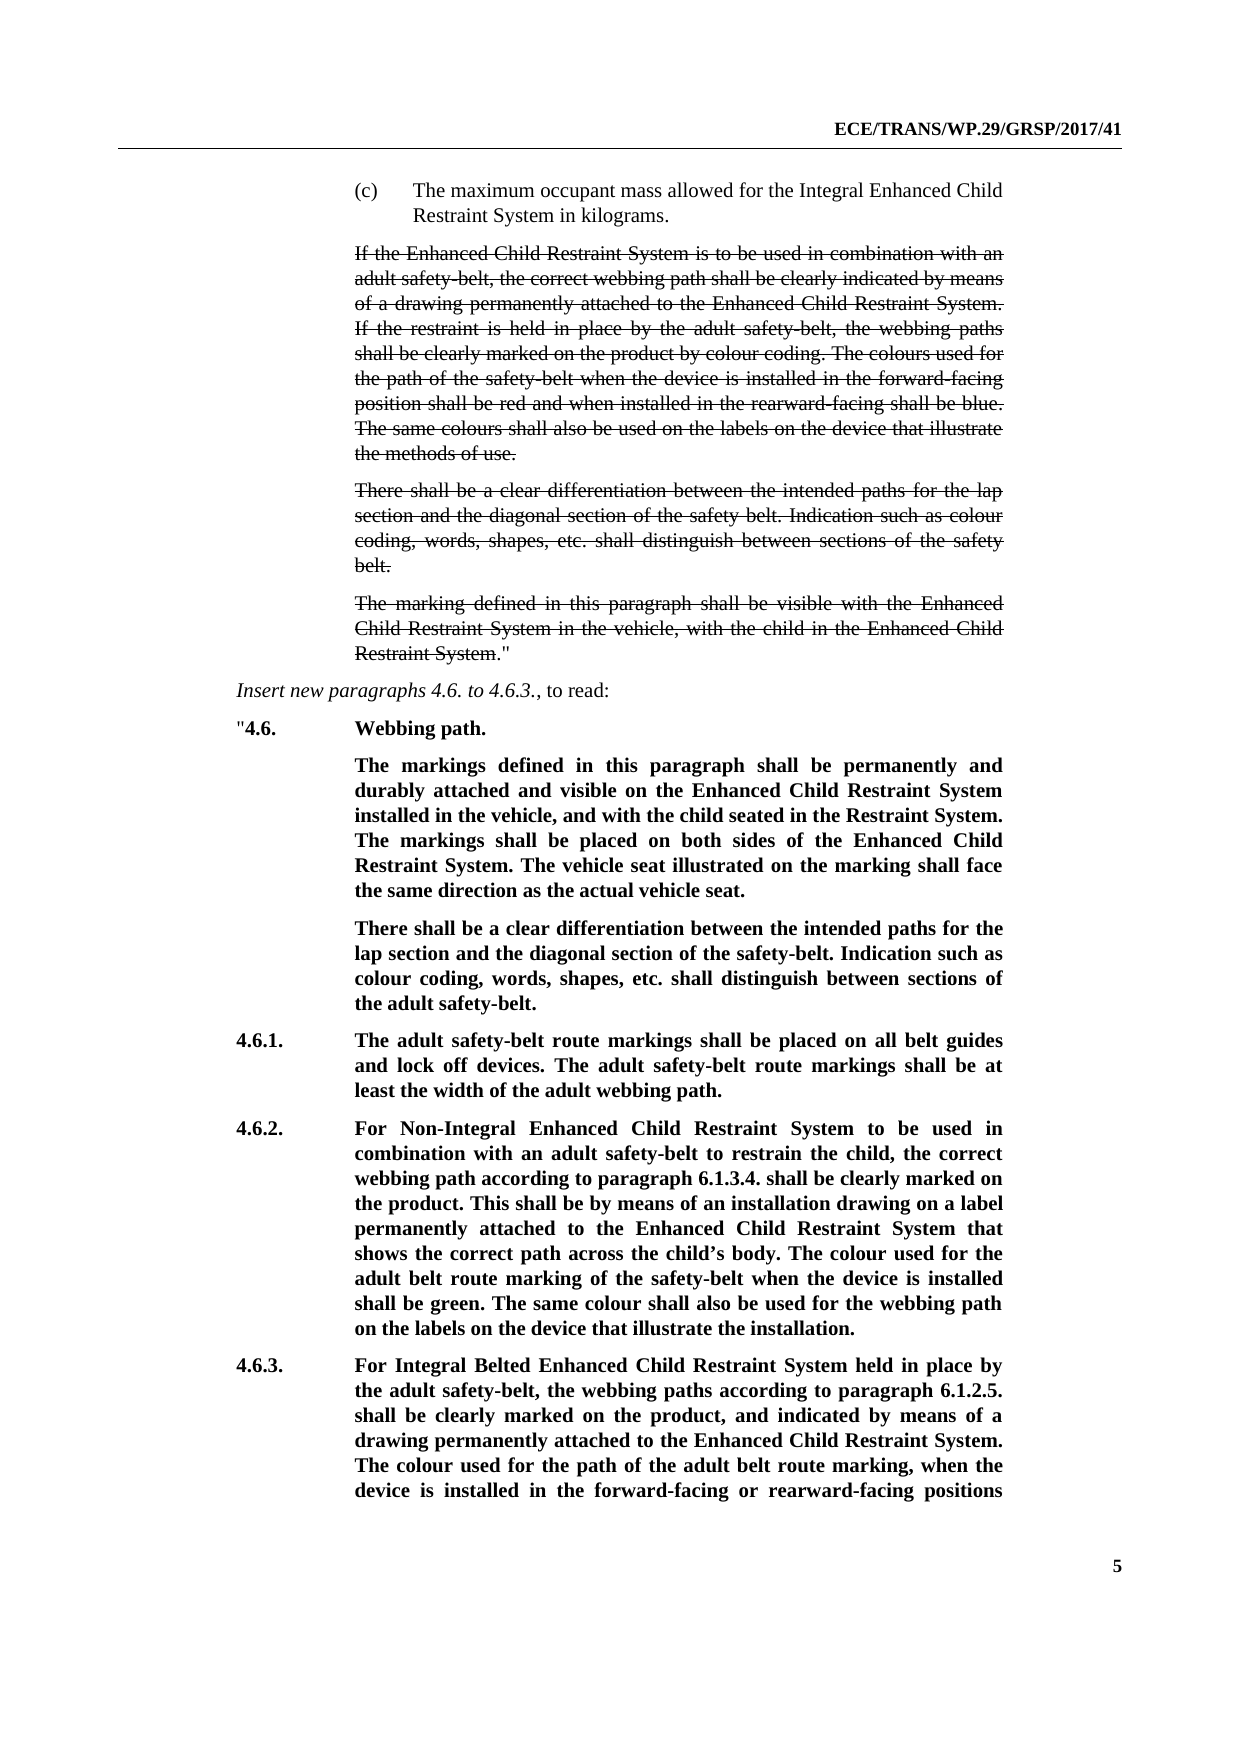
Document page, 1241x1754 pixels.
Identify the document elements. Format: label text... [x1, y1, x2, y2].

text The marking defined in this paragraph shall be visible with the Enhanced Child Restraint System in the vehicle, with the child in the Enhanced Child Restraint System." [354, 630, 1004, 665]
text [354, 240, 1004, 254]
text If the Enhanced Child Restraint System is to be used in combination with an adult safety-belt, the correct webbing path shall be clearly indicated by means of a drawing permanently attached to the Enhanced Child Restraint System. If the restraint is held in place by the adult safety-belt, the webbing paths shall be clearly marked on the product by colour coding. The colours used for the path of the safety-belt when the device is installed in the forward-facing position shall be red and when installed in the rearward-facing shall be blue. The same colours shall also be used on the labels on the device that illustrate the methods of use. [354, 405, 1004, 465]
text There shall be a clear differentiation between the intended paths for the lap section and the diagonal section of the safety belt. Indication such as colour coding, words, shapes, etc. shall distinguish between sections of the safety belt. [354, 542, 1004, 577]
text There shall be a clear differentiation between the intended paths for the lap section and the diagonal section of the safety-belt. Indication such as colour coding, words, shapes, etc. shall distinguish between sections of the adult safety-belt. [354, 915, 1004, 1015]
text The markings defined in this paragraph shall be permanently and durably attached and visible on the Enhanced Child Restraint System installed in the vehicle, and with the child seated in the Restraint System. The markings shall be placed on both sides of the Enhanced Child Restraint System. The vehicle seat illustrated on the marking shall face the same direction as the actual vehicle seat. [354, 752, 1004, 902]
text There shall be a clear differentiation between the intended paths for the lap section and the diagonal section of the safety belt. Indication such as colour coding, words, shapes, etc. shall distinguish between sections of the safety belt. [354, 477, 1004, 541]
text (c) The maximum occupant mass allowed for the Integral Enhanced Child Restraint System in kilograms. [354, 177, 1004, 227]
text 4.6.1. The adult safety-belt route markings shall be placed on all belt guides and lock off devices. The adult safety-belt route markings shall be at least the width of the adult webbing path. [236, 1027, 1004, 1102]
text 4.6.2. For Non-Integral Enhanced Child Restraint System to be used in combination with an adult safety-belt to restrain the child, the correct webbing path according to paragraph 6.1.3.4. shall be clearly marked on the product. This shall be by means of an installation drawing on a label permanently attached to the Enhanced Child Restraint System that shows the correct path across the child’s body. The colour used for the adult belt route marking of the safety-belt when the device is installed shall be green. The same colour shall also be used for the webbing path on the labels on the device that illustrate the installation. [236, 1115, 1004, 1340]
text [236, 1352, 1004, 1502]
text "4.6. Webbing path. [177, 715, 1004, 740]
text Insert new paragraphs 4.6. to 4.6.3., to read: [236, 677, 1004, 702]
text The marking defined in this paragraph shall be visible with the Enhanced Child Restraint System in the vehicle, with the child in the Enhanced Child Restraint System." [354, 605, 1004, 629]
